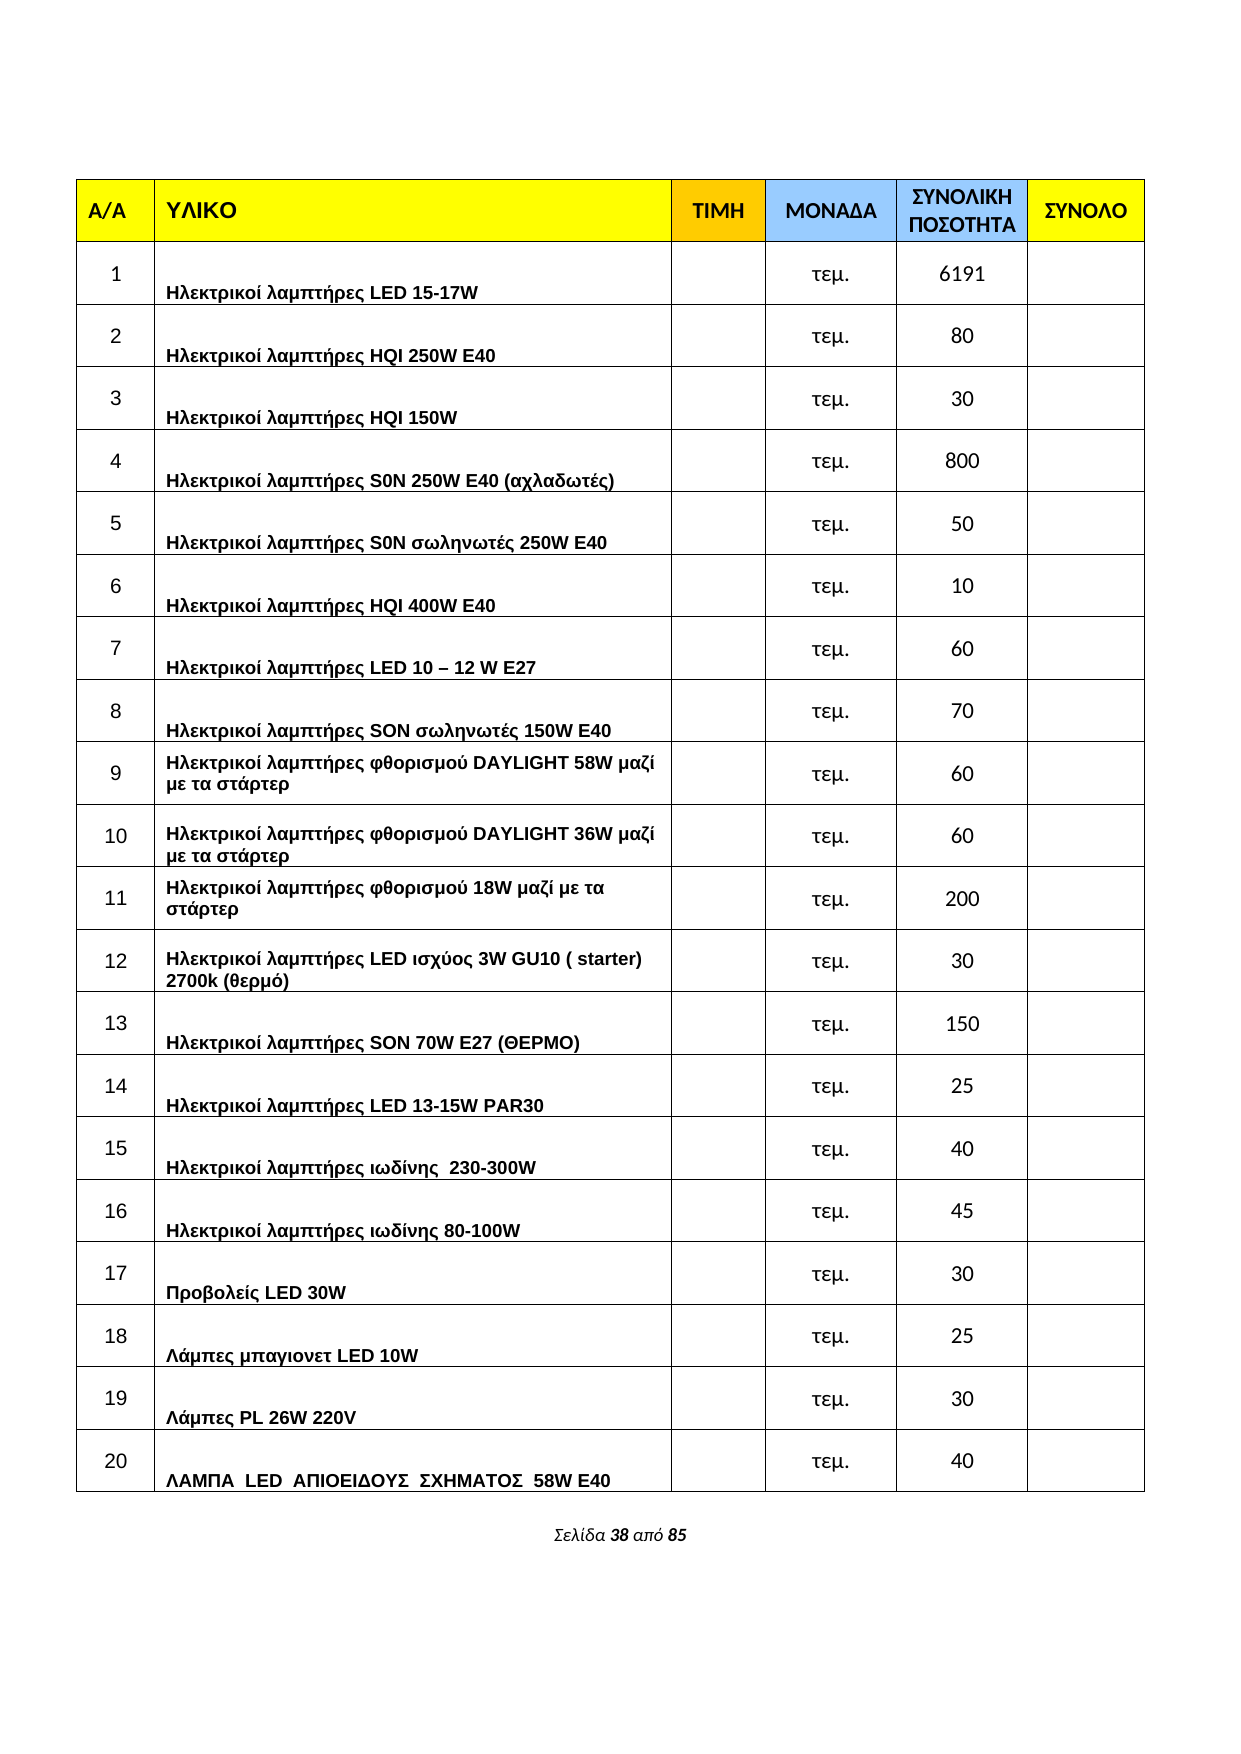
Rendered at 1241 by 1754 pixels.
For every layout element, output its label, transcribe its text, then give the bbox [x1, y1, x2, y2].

table_cell 10 [897, 555, 1027, 616]
table_cell 80 [897, 305, 1027, 366]
table_header ΣΥΝΟΛΟ [1028, 180, 1144, 241]
table_cell 60 [897, 617, 1027, 679]
table_cell Ηλεκτρικοί λαμπτήρες φθορισμού DAYLIGHT 36W μαζί με τα στάρτερ [155, 805, 671, 866]
table_cell [672, 992, 765, 1054]
table_cell τεμ. [766, 367, 896, 429]
table_cell [672, 1242, 765, 1304]
table_cell Λάμπες μπαγιονετ LED 10W [155, 1305, 671, 1366]
table_cell [1028, 555, 1144, 616]
table_cell 25 [897, 1305, 1027, 1366]
table_cell [1028, 1430, 1144, 1491]
table_header ΣΥΝΟΛΙΚΗ ΠΟΣΟΤΗΤΑ [897, 180, 1027, 241]
table_cell [672, 1367, 765, 1429]
table_cell Ηλεκτρικοί λαμπτήρες LED ισχύος 3W GU10 ( starter) 2700k (θερμό) [155, 930, 671, 991]
table_cell [1028, 1055, 1144, 1116]
table_cell [672, 305, 765, 366]
table_cell Ηλεκτρικοί λαμπτήρες LED 15-17W [155, 242, 671, 304]
table_cell [1028, 430, 1144, 491]
table_cell [672, 242, 765, 304]
table_cell 18 [77, 1305, 154, 1366]
table_cell [672, 1430, 765, 1491]
table_cell 8 [77, 680, 154, 741]
table_cell [672, 930, 765, 991]
table_cell 9 [77, 742, 154, 804]
table_cell τεμ. [766, 305, 896, 366]
table_cell 70 [897, 680, 1027, 741]
table_cell [1028, 992, 1144, 1054]
table_cell 6 [77, 555, 154, 616]
table_cell [672, 867, 765, 929]
table_cell [1028, 805, 1144, 866]
table_cell [672, 1117, 765, 1179]
table_header Α/Α [77, 180, 154, 241]
table_cell 2 [77, 305, 154, 366]
table_cell [672, 492, 765, 554]
table_cell 30 [897, 1242, 1027, 1304]
table_cell 60 [897, 805, 1027, 866]
table_cell 14 [77, 1055, 154, 1116]
table_cell 17 [77, 1242, 154, 1304]
table_cell 6191 [897, 242, 1027, 304]
table_cell 12 [77, 930, 154, 991]
table_cell [672, 680, 765, 741]
table_cell 40 [897, 1117, 1027, 1179]
table_cell [1028, 305, 1144, 366]
table_cell Λάμπες PL 26W 220V [155, 1367, 671, 1429]
table_cell 4 [77, 430, 154, 491]
table_cell Ηλεκτρικοί λαμπτήρες LED 10 – 12 W Ε27 [155, 617, 671, 679]
table_cell τεμ. [766, 680, 896, 741]
table_cell [1028, 1117, 1144, 1179]
table_cell [672, 1055, 765, 1116]
table_cell τεμ. [766, 1117, 896, 1179]
table_cell 15 [77, 1117, 154, 1179]
table_cell [672, 367, 765, 429]
table_cell Ηλεκτρικοί λαμπτήρες HQI 400W E40 [155, 555, 671, 616]
table_cell τεμ. [766, 930, 896, 991]
table_cell τεμ. [766, 1180, 896, 1241]
table_cell Ηλεκτρικοί λαμπτήρες SON σωληνωτές 150W E40 [155, 680, 671, 741]
table_cell τεμ. [766, 1055, 896, 1116]
table_cell Ηλεκτρικοί λαμπτήρες S0N 250W E40 (αχλαδωτές) [155, 430, 671, 491]
table_cell 800 [897, 430, 1027, 491]
table_cell τεμ. [766, 430, 896, 491]
table_cell 11 [77, 867, 154, 929]
table_cell 30 [897, 930, 1027, 991]
table_cell τεμ. [766, 1242, 896, 1304]
table_cell Ηλεκτρικοί λαμπτήρες ιωδίνης 80-100W [155, 1180, 671, 1241]
table_cell 30 [897, 1367, 1027, 1429]
table_cell [1028, 492, 1144, 554]
table_cell Ηλεκτρικοί λαμπτήρες S0N σωληνωτές 250W E40 [155, 492, 671, 554]
table_cell [1028, 930, 1144, 991]
table_header ΤΙΜΗ [672, 180, 765, 241]
table_cell 40 [897, 1430, 1027, 1491]
table_cell [1028, 617, 1144, 679]
table_cell τεμ. [766, 1367, 896, 1429]
table_cell [672, 617, 765, 679]
table_cell [1028, 1242, 1144, 1304]
table_cell Ηλεκτρικοί λαμπτήρες φθορισμού DAYLIGHT 58W μαζί με τα στάρτερ [155, 742, 671, 804]
table_cell [1028, 1180, 1144, 1241]
table_cell Προβολείς LED 30W [155, 1242, 671, 1304]
table_cell τεμ. [766, 1430, 896, 1491]
table_cell τεμ. [766, 867, 896, 929]
table_cell [672, 1180, 765, 1241]
table_cell τεμ. [766, 492, 896, 554]
table_cell [1028, 367, 1144, 429]
table_cell τεμ. [766, 617, 896, 679]
table_cell 50 [897, 492, 1027, 554]
table_cell Ηλεκτρικοί λαμπτήρες φθορισμού 18W μαζί με τα στάρτερ [155, 867, 671, 929]
table_cell 13 [77, 992, 154, 1054]
table_cell 16 [77, 1180, 154, 1241]
table_cell τεμ. [766, 1305, 896, 1366]
table_cell τεμ. [766, 805, 896, 866]
table_cell 60 [897, 742, 1027, 804]
table_header ΥΛΙΚΟ [155, 180, 671, 241]
table_cell ΛΑΜΠΑ LED ΑΠΙΟΕΙΔΟΥΣ ΣΧΗΜΑΤΟΣ 58W E40 [155, 1430, 671, 1491]
table_cell Ηλεκτρικοί λαμπτήρες HQI 250W E40 [155, 305, 671, 366]
table_cell Ηλεκτρικοί λαμπτήρες ιωδίνης 230-300W [155, 1117, 671, 1179]
table_header ΜΟΝΑΔΑ [766, 180, 896, 241]
table_cell 150 [897, 992, 1027, 1054]
table_cell 20 [77, 1430, 154, 1491]
table_cell [672, 430, 765, 491]
table_cell [1028, 242, 1144, 304]
table_cell τεμ. [766, 242, 896, 304]
table_cell [672, 555, 765, 616]
table_cell [1028, 742, 1144, 804]
table_cell [672, 742, 765, 804]
table_cell 5 [77, 492, 154, 554]
table_cell Ηλεκτρικοί λαμπτήρες SON 70W E27 (ΘΕΡΜΟ) [155, 992, 671, 1054]
table_cell 200 [897, 867, 1027, 929]
table_cell τεμ. [766, 992, 896, 1054]
table_cell 19 [77, 1367, 154, 1429]
table_cell 30 [897, 367, 1027, 429]
table_cell Ηλεκτρικοί λαμπτήρες HQI 150W [155, 367, 671, 429]
table_cell [1028, 1367, 1144, 1429]
table_cell [672, 805, 765, 866]
table_cell τεμ. [766, 742, 896, 804]
table_cell [1028, 1305, 1144, 1366]
table_cell 10 [77, 805, 154, 866]
table_cell 1 [77, 242, 154, 304]
table_cell [1028, 867, 1144, 929]
table_cell 7 [77, 617, 154, 679]
table_cell Ηλεκτρικοί λαμπτήρες LED 13-15W PAR30 [155, 1055, 671, 1116]
table_cell [1028, 680, 1144, 741]
table_cell 45 [897, 1180, 1027, 1241]
table_cell τεμ. [766, 555, 896, 616]
table_cell [672, 1305, 765, 1366]
table_cell 25 [897, 1055, 1027, 1116]
table_cell 3 [77, 367, 154, 429]
